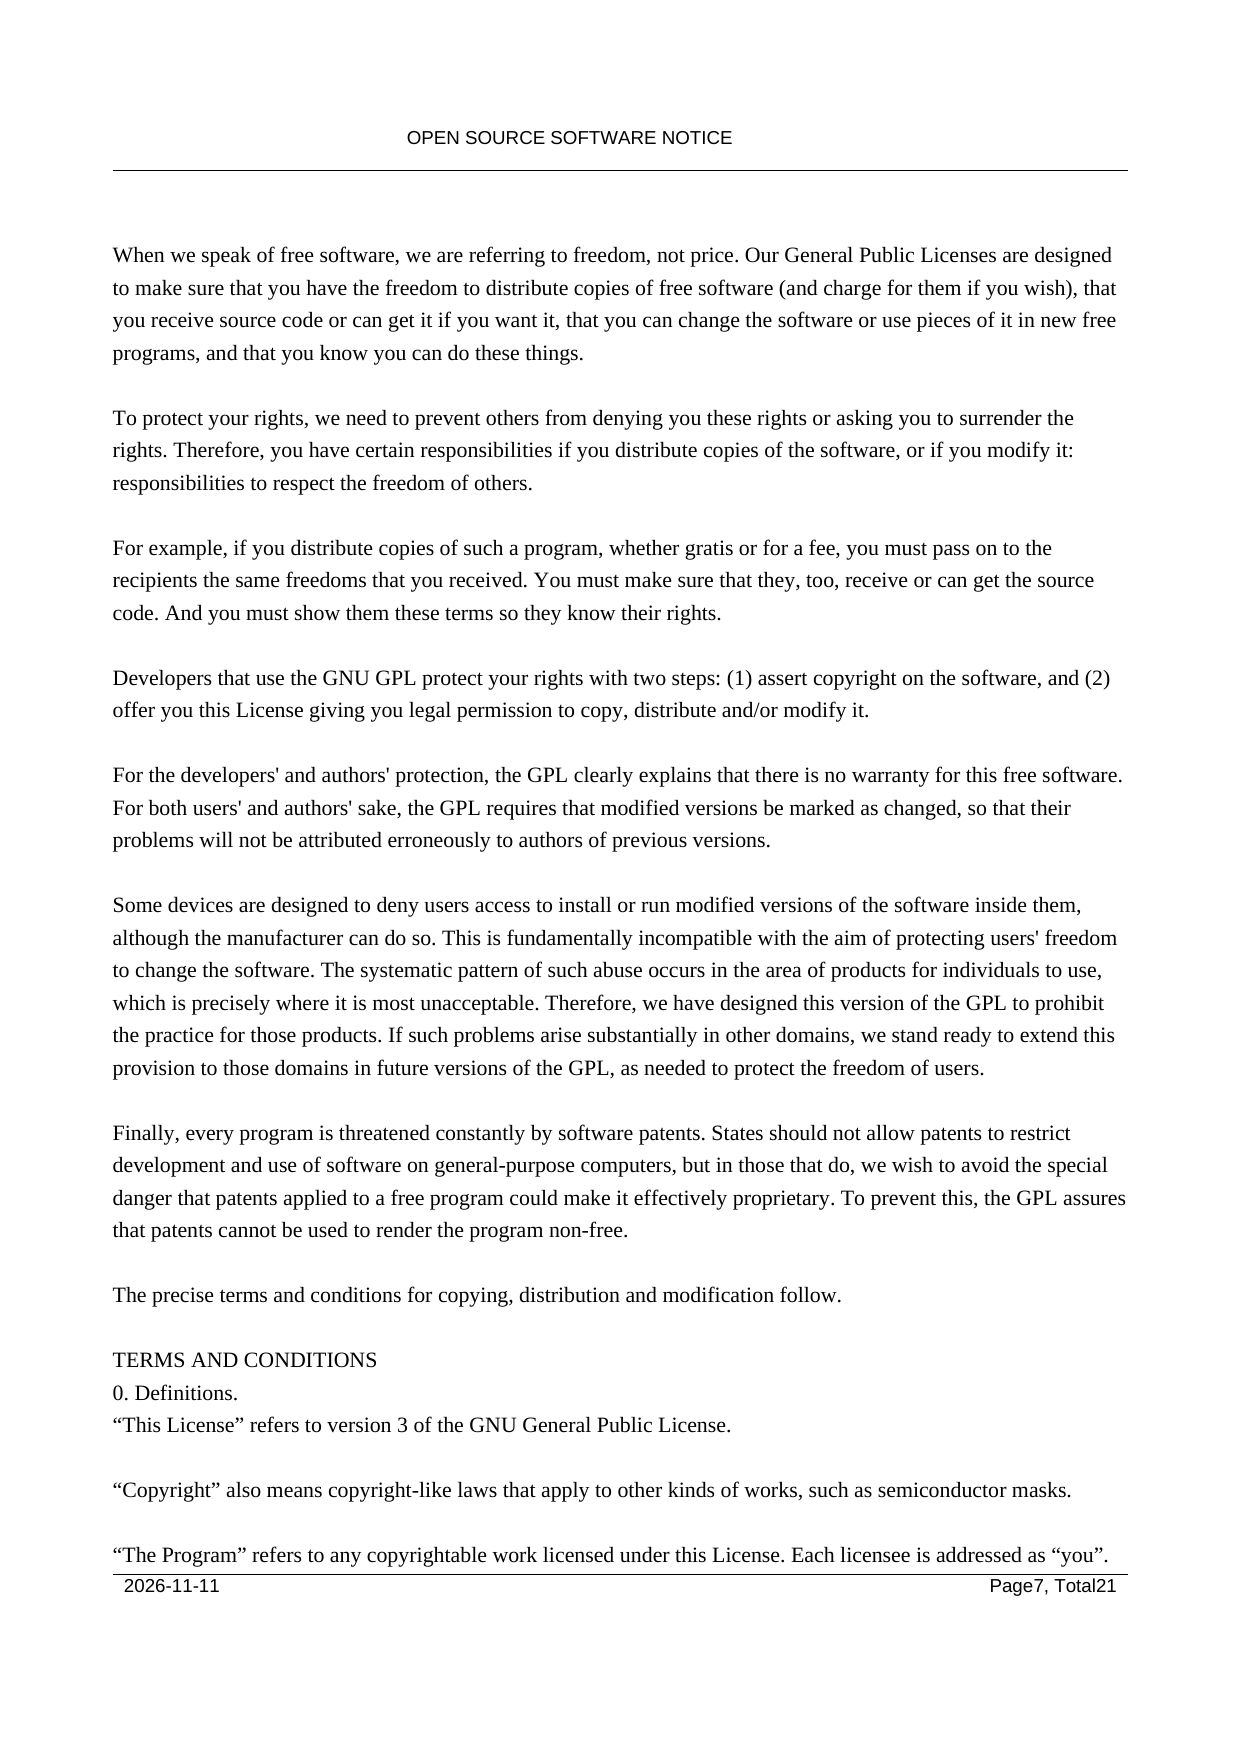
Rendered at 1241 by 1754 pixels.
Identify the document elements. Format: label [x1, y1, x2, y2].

text [112, 206, 1128, 1571]
